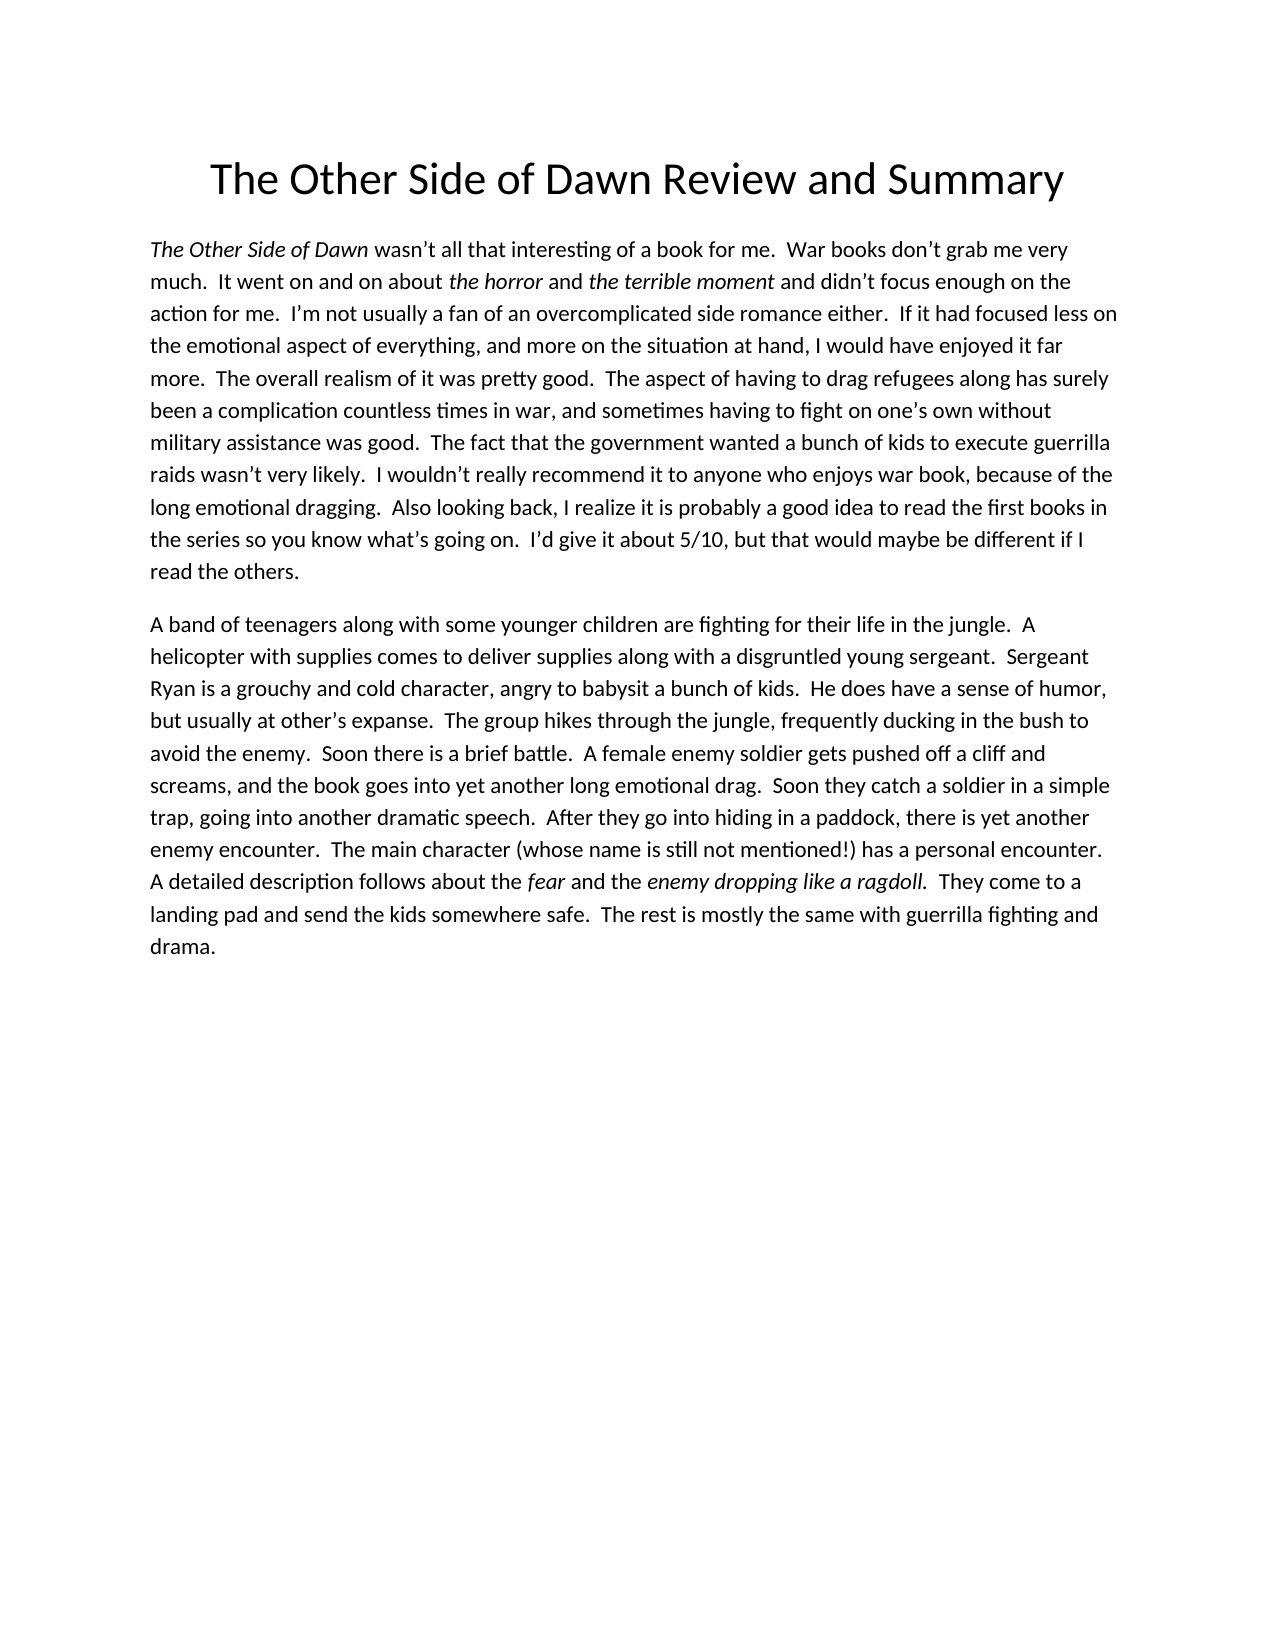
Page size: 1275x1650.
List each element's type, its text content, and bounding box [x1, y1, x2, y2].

text A band of teenagers along with some younger children are fighting for their life in the jungle. A helicopter with supplies comes to deliver supplies along with a disgruntled young sergeant. Sergeant Ryan is a grouchy and cold character, angry to babysit a bunch of kids. He does have a sense of humor, but usually at other’s expanse. The group hikes through the jungle, frequently ducking in the bush to avoid the enemy. Soon there is a brief battle. A female enemy soldier gets pushed off a cliff and screams, and the book goes into yet another long emotional drag. Soon they catch a soldier in a simple trap, going into another dramatic speech. After they go into hiding in a paddock, there is yet another enemy encounter. The main character (whose name is still not mentioned!) has a personal encounter. A detailed description follows about the fear and the enemy dropping like a ragdoll. They come to a landing pad and send the kids somewhere safe. The rest is mostly the same with guerrilla fighting and drama. [150, 610, 1125, 960]
text The Other Side of Dawn wasn’t all that interesting of a book for me. War books don’t grab me very much. It went on and on about the horror and the terrible moment and didn’t focus enough on the action for me. I’m not usually a fan of an overcomplicated side romance either. If it had focused less on the emotional aspect of everything, and more on the situation at hand, I would have enjoyed it far more. The overall realism of it was pretty good. The aspect of having to drag refugees along has surely been a complication countless times in war, and sometimes having to fight on one’s own without military assistance was good. The fact that the government wanted a bunch of kids to execute guerrilla raids wasn’t very likely. I wouldn’t really recommend it to anyone who enjoys war book, because of the long emotional dragging. Also looking back, I realize it is probably a good idea to read the first books in the series so you know what’s going on. I’d give it about 5/10, but that would maybe be different if I read the others. [150, 235, 1125, 585]
text The Other Side of Dawn Review and Summary [150, 150, 1125, 206]
